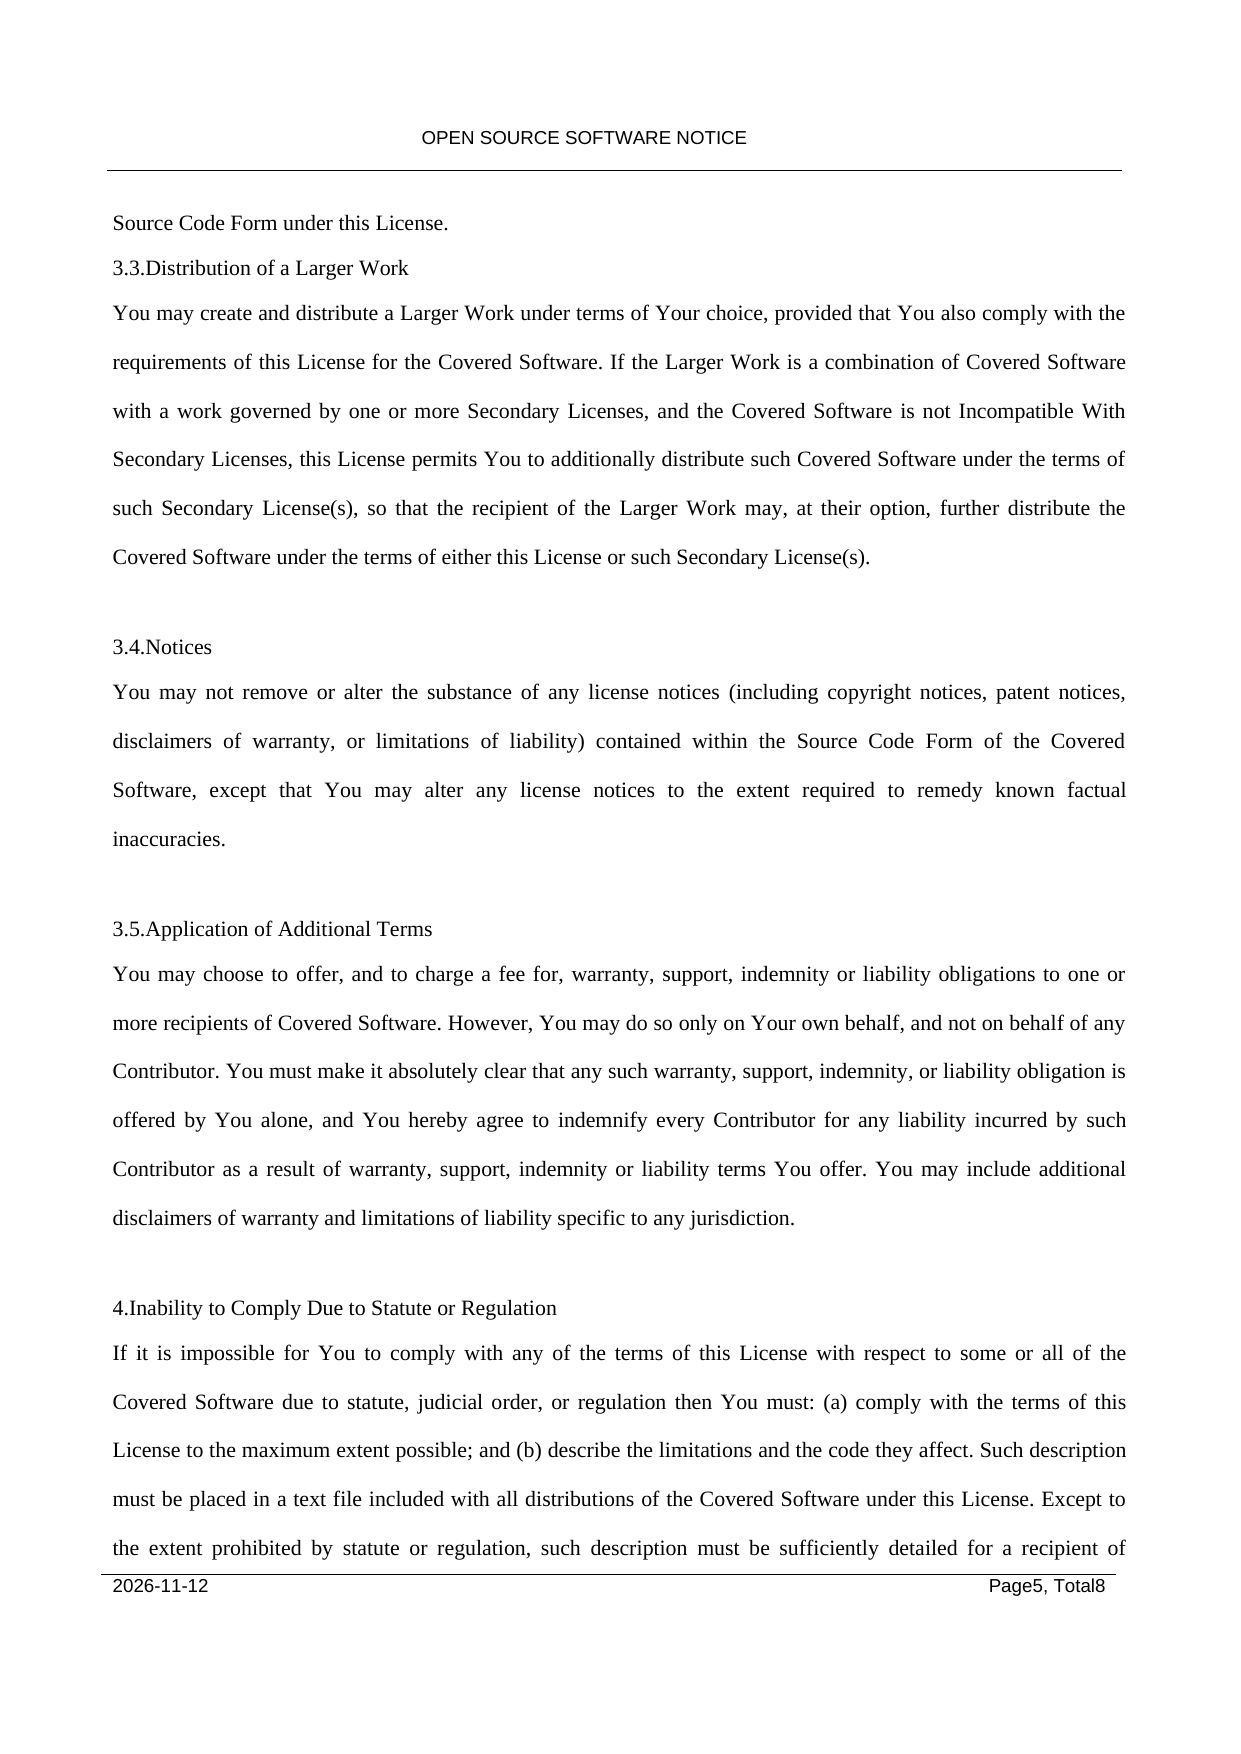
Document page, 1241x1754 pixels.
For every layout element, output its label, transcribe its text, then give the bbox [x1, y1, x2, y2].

text You may choose to offer, and to charge a fee for, warranty, support, indemnity or liability obligations to one or more recipients of Covered Software. However, You may do so only on Your own behalf, and not on behalf of any Contributor. You must make it absolutely clear that any such warranty, support, indemnity, or liability obligation is offered by You alone, and You hereby agree to indemnify every Contributor for any liability incurred by such Contributor as a result of warranty, support, indemnity or liability terms You offer. You may include additional disclaimers of warranty and limitations of liability specific to any jurisdiction. [112, 957, 1128, 1233]
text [112, 1336, 1128, 1564]
text 3.5.Application of Additional Terms [112, 912, 1128, 944]
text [112, 206, 1128, 239]
text 4.Inability to Comply Due to Statute or Regulation [112, 1291, 1128, 1324]
text You may not remove or alter the substance of any license notices (including copyright notices, patent notices, disclaimers of warranty, or limitations of liability) contained within the Source Code Form of the Covered Software, except that You may alter any license notices to the extent required to remedy known factual inaccuracies. [112, 676, 1128, 854]
text 3.3.Distribution of a Larger Work [112, 251, 1128, 284]
text 3.4.Notices [112, 631, 1128, 663]
text You may create and distribute a Larger Work under terms of Your choice, provided that You also comply with the requirements of this License for the Covered Software. If the Larger Work is a combination of Covered Software with a work governed by one or more Secondary Licenses, and the Covered Software is not Incompatible With Secondary Licenses, this License permits You to additionally distribute such Covered Software under the terms of such Secondary License(s), so that the recipient of the Larger Work may, at their option, further distribute the Covered Software under the terms of either this License or such Secondary License(s). [112, 297, 1128, 573]
